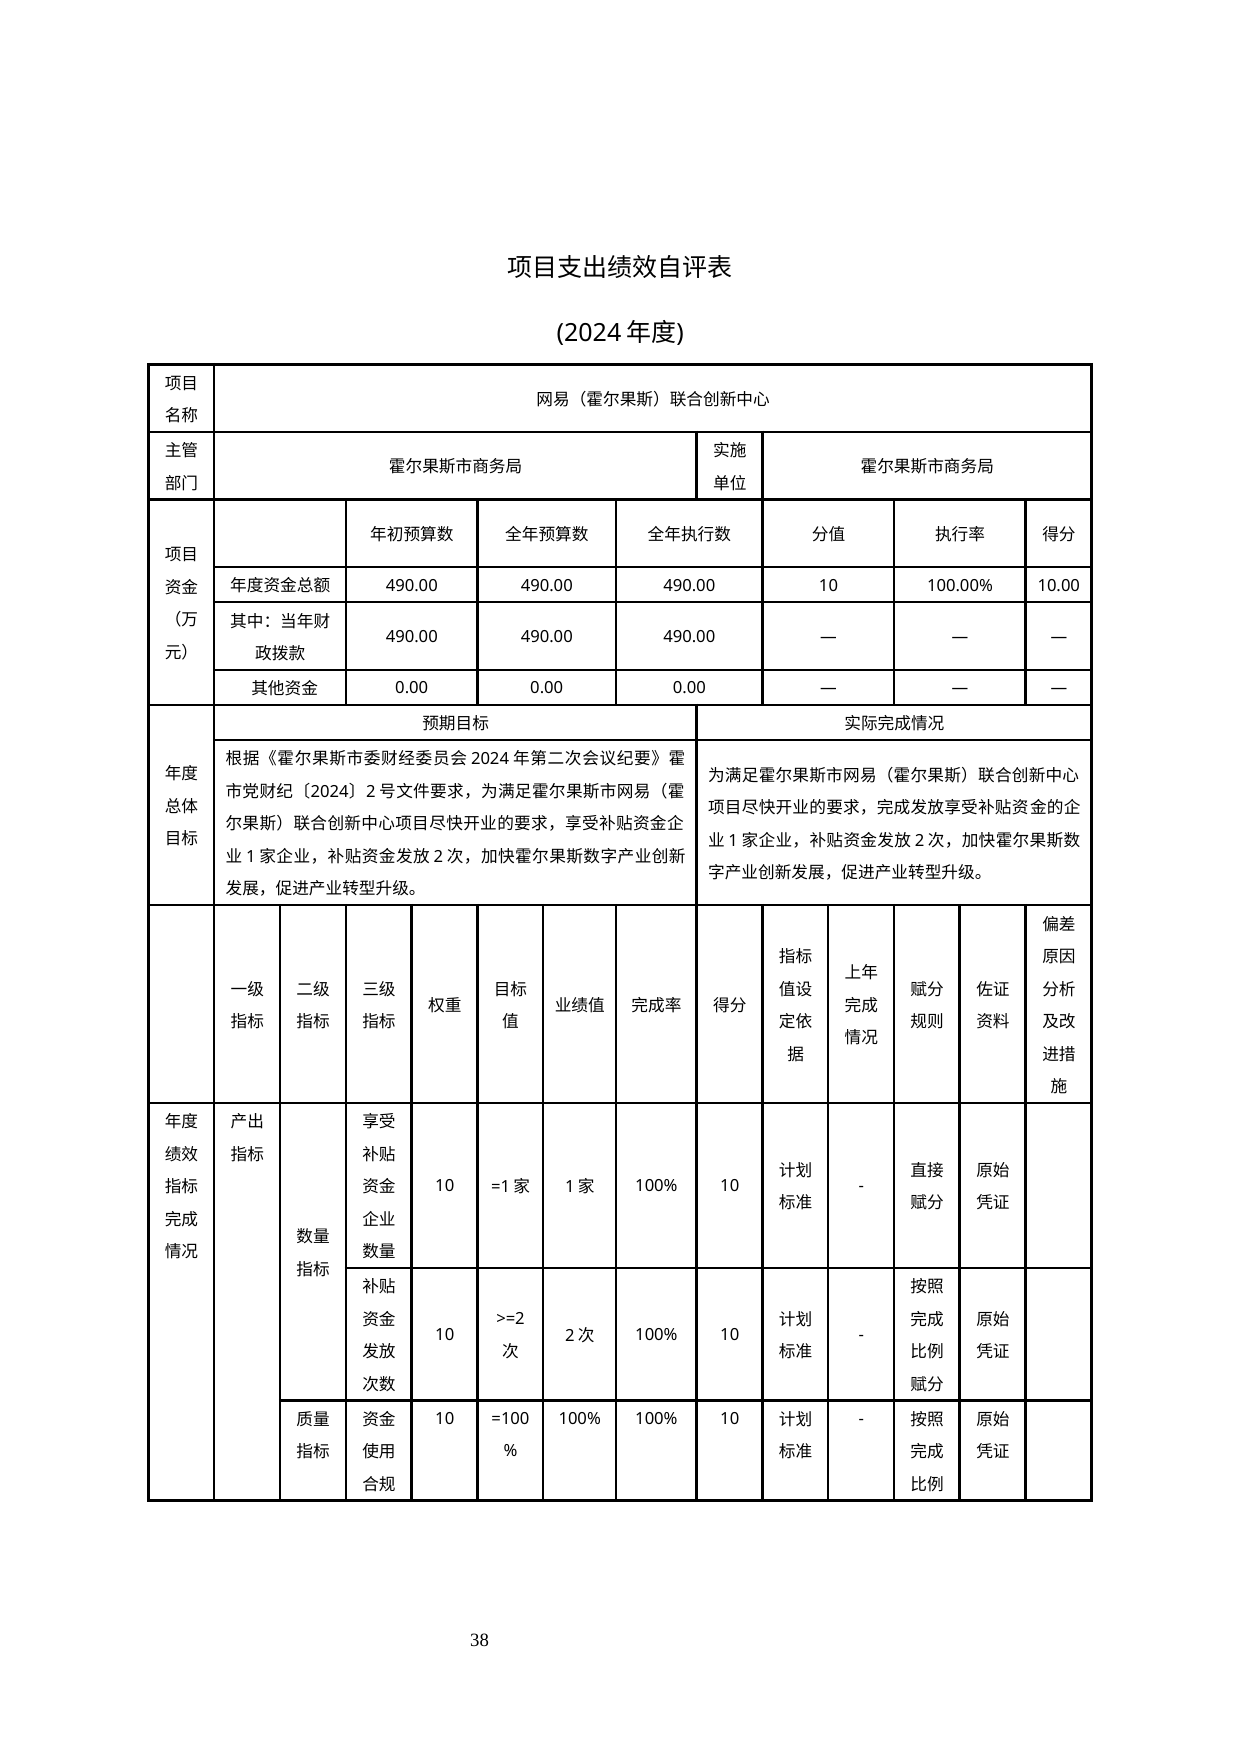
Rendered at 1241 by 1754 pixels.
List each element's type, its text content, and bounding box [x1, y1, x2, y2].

table_cell 年度资金总额 [215, 568, 345, 601]
table_cell 100% [617, 1104, 695, 1266]
table_cell 0.00 [347, 671, 476, 703]
table_cell 质量指标 [281, 1402, 345, 1499]
table_cell 项目名称 [150, 366, 213, 431]
table_cell 原始凭证 [961, 1402, 1024, 1499]
table_cell 490.00 [617, 603, 761, 668]
table_cell 产出指标 [215, 1104, 279, 1499]
table_cell [215, 501, 345, 566]
table_cell 10 [698, 1402, 761, 1499]
table_cell 原始凭证 [961, 1104, 1024, 1266]
table_cell 资金使用合规性 [347, 1402, 410, 1499]
table_cell 数量指标 [281, 1104, 345, 1399]
table_cell 原始凭证 [961, 1269, 1024, 1399]
table_cell 年度总体目标 [150, 706, 213, 904]
table_cell 100% [617, 1269, 695, 1399]
table_cell 一级指标 [215, 906, 279, 1101]
table_cell 根据《霍尔果斯市委财经委员会2024年第二次会议纪要》霍市党财纪〔2024〕2号文件要求，为满足霍尔果斯市网易（霍尔果斯）联合创新中心项目尽快开业的要求，享受补贴资金企业1家企业，补贴资金发放2次，加快霍尔果斯数字产业创新发展，促进产业转型升级。 [215, 741, 695, 904]
table_cell 实施单位 [698, 433, 761, 498]
table_cell 直接赋分 [895, 1104, 958, 1266]
table_cell 490.00 [347, 603, 476, 668]
table_cell 全年预算数 [479, 501, 615, 566]
table_cell =100% [479, 1402, 542, 1499]
table_cell 享受补贴资金企业数量 [347, 1104, 410, 1266]
table_cell 10 [413, 1402, 476, 1499]
table_cell 10 [764, 568, 893, 601]
table_cell 年度绩效指标完成情况 [150, 1104, 213, 1499]
table_cell — [764, 603, 893, 668]
table_cell 业绩值 [544, 906, 615, 1101]
table_cell 10 [413, 1269, 476, 1399]
table_cell — [1027, 671, 1090, 703]
table_cell 分值 [764, 501, 893, 566]
table_cell — [1027, 603, 1090, 668]
table_cell 上年完成情况 [829, 906, 893, 1101]
table_cell 霍尔果斯市商务局 [764, 433, 1090, 498]
table_cell 目标值 [479, 906, 542, 1101]
table_cell 计划标准 [764, 1402, 827, 1499]
table_cell 补贴资金发放次数 [347, 1269, 410, 1399]
table_cell 三级指标 [347, 906, 410, 1101]
table_cell 其中：当年财政拨款 [215, 603, 345, 668]
table_cell 1家 [544, 1104, 615, 1266]
table_cell 按照完成比例赋分 [895, 1269, 958, 1399]
table_cell 完成率 [617, 906, 695, 1101]
table_cell [1027, 1402, 1090, 1499]
table_cell 0.00 [617, 671, 761, 703]
table_cell (2024年度) [148, 298, 1092, 363]
table_cell - [829, 1402, 893, 1499]
table_cell 二级指标 [281, 906, 345, 1101]
table_cell — [895, 671, 1024, 703]
table_cell 主管部门 [150, 433, 213, 498]
table_cell 按照完成比例赋分 [895, 1402, 958, 1499]
table_cell 计划标准 [764, 1104, 827, 1266]
table_cell 实际完成情况 [698, 706, 1090, 739]
table_cell 10 [413, 1104, 476, 1266]
table_cell - [829, 1104, 893, 1266]
table_cell 网易（霍尔果斯）联合创新中心 [215, 366, 1090, 431]
table_cell 赋分规则 [895, 906, 958, 1101]
table_cell 100% [617, 1402, 695, 1499]
table_cell [1027, 1104, 1090, 1266]
table_cell 为满足霍尔果斯市网易（霍尔果斯）联合创新中心项目尽快开业的要求，完成发放享受补贴资金的企业1家企业，补贴资金发放2次，加快霍尔果斯数字产业创新发展，促进产业转型升级。 [698, 741, 1090, 904]
table_cell 10 [698, 1104, 761, 1266]
table_cell >=2次 [479, 1269, 542, 1399]
table_cell 得分 [698, 906, 761, 1101]
table_header 项目支出绩效自评表 [148, 233, 1092, 298]
table_cell 佐证资料 [961, 906, 1024, 1101]
table_cell 490.00 [479, 568, 615, 601]
table_cell 得分 [1027, 501, 1090, 566]
table_cell 490.00 [347, 568, 476, 601]
table_cell — [764, 671, 893, 703]
table_cell 490.00 [617, 568, 761, 601]
table_cell 指标值设定依据 [764, 906, 827, 1101]
table_cell 0.00 [479, 671, 615, 703]
table_cell 权重 [413, 906, 476, 1101]
table_cell [1027, 1269, 1090, 1399]
table_cell - [829, 1269, 893, 1399]
table_cell 执行率 [895, 501, 1024, 566]
table_cell 2次 [544, 1269, 615, 1399]
table_cell 偏差原因分析及改进措施 [1027, 906, 1090, 1101]
table_cell 预期目标 [215, 706, 695, 739]
table_cell 计划标准 [764, 1269, 827, 1399]
table_cell 项目资金（万元） [150, 501, 213, 703]
table_cell 其他资金 [215, 671, 345, 703]
table_cell 年初预算数 [347, 501, 476, 566]
table_cell 10.00 [1027, 568, 1090, 601]
table_cell [150, 906, 213, 1101]
table_cell =1家 [479, 1104, 542, 1266]
table_cell — [895, 603, 1024, 668]
table_cell 100% [544, 1402, 615, 1499]
table_cell 霍尔果斯市商务局 [215, 433, 695, 498]
table_cell 10 [698, 1269, 761, 1399]
table_cell 全年执行数 [617, 501, 761, 566]
table_cell 490.00 [479, 603, 615, 668]
table_cell 100.00% [895, 568, 1024, 601]
